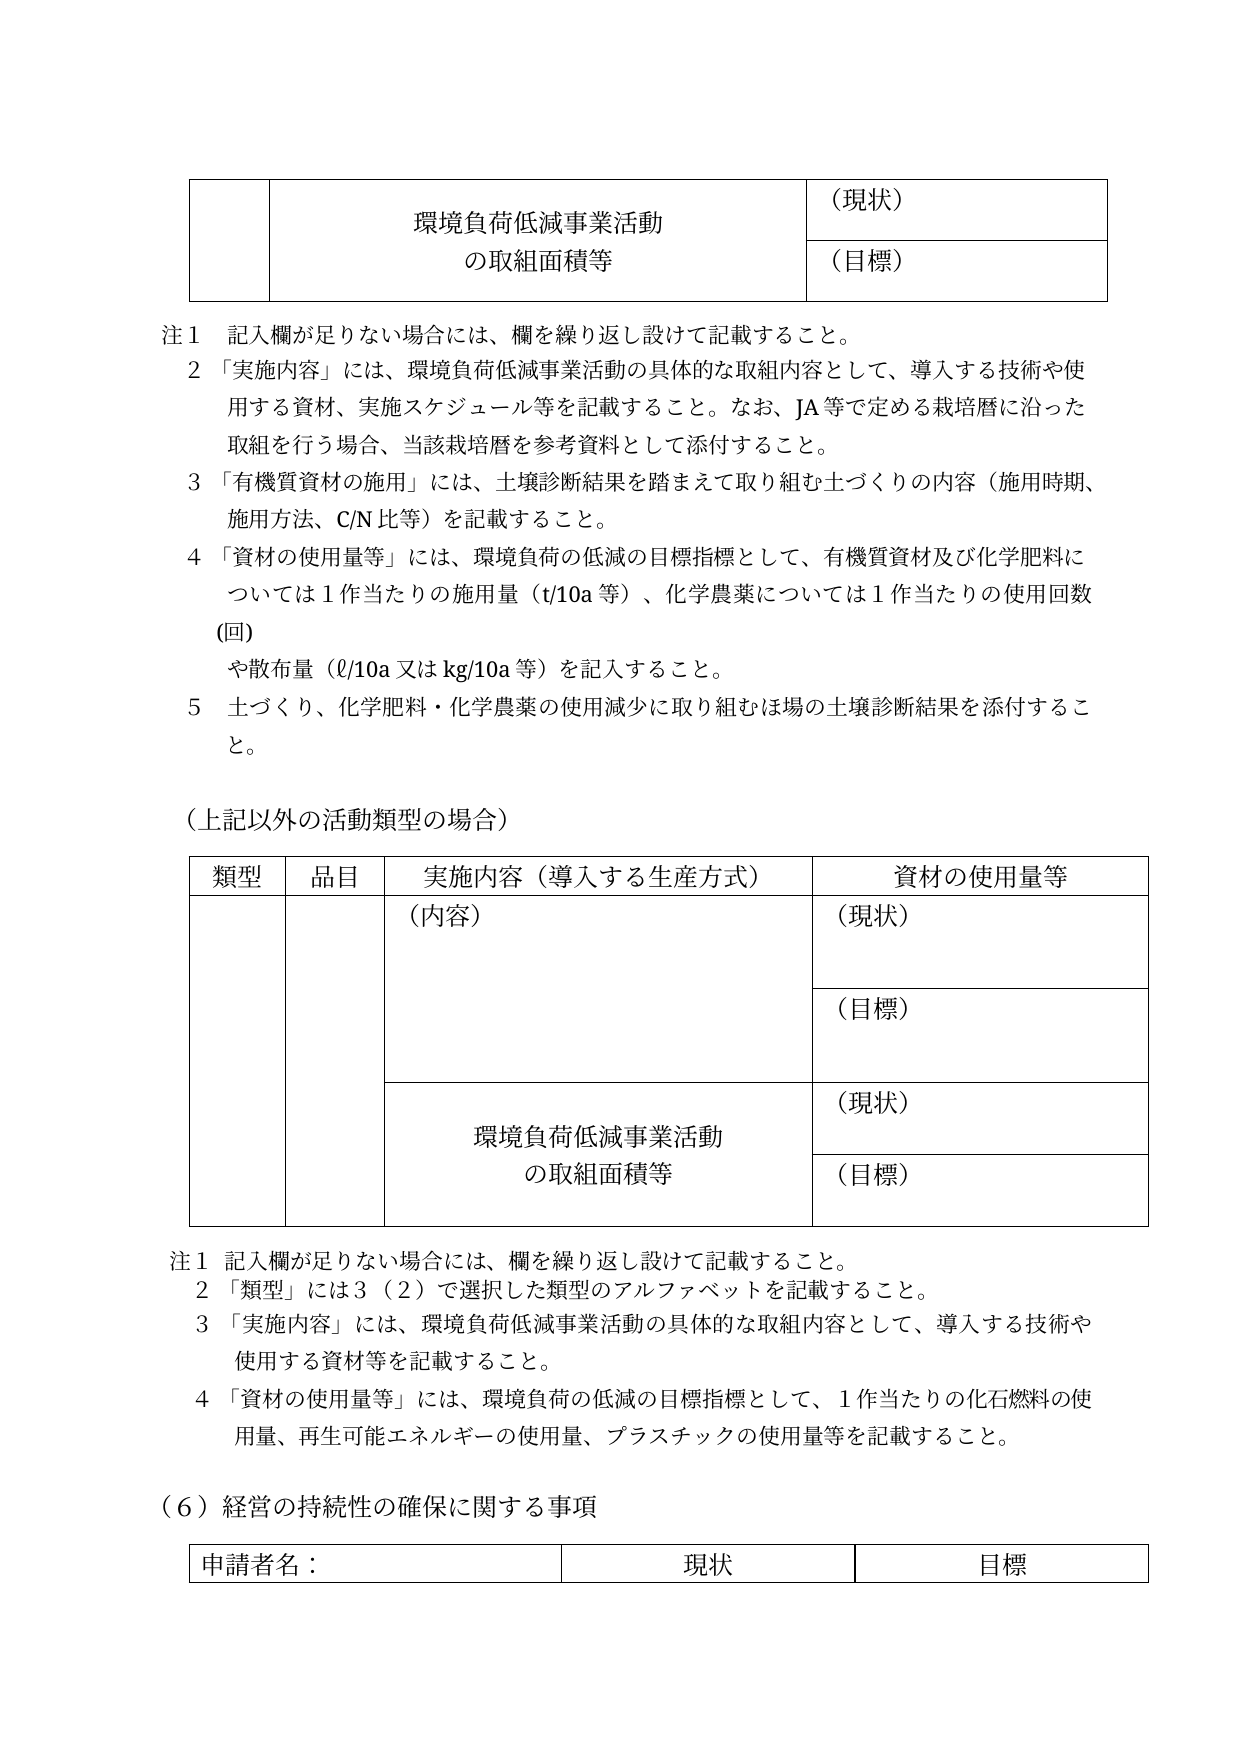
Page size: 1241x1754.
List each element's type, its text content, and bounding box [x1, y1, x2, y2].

text ４ 「資材の使用量等」には、環境負荷の低減の目標指標として、有機質資材及び化学肥料に [183, 537, 1092, 575]
table_cell [286, 896, 384, 1226]
text 注１ 記入欄が足りない場合には、欄を繰り返し設けて記載すること。 [169, 1246, 1088, 1275]
text ３ 「有機質資材の施用」には、土壌診断結果を踏まえて取り組む土づくりの内容（施用時期、 [183, 462, 1092, 500]
table_header 目標 （○年○月期） [856, 1545, 1148, 1582]
table_cell （現状） [807, 180, 1107, 239]
table_header 類型 [190, 857, 285, 894]
table_header 申請者名： [190, 1545, 561, 1582]
table_cell （内容） [385, 896, 812, 1082]
table_header 現状 （○年○月期） [562, 1545, 854, 1582]
table_cell [190, 896, 285, 1226]
text 施用方法、C/N比等）を記載すること。 [216, 500, 1092, 537]
text 用する資材、実施スケジュール等を記載すること。なお、JA等で定める栽培暦に沿った [216, 387, 1092, 425]
table_header 実施内容（導入する生産方式） [385, 857, 812, 894]
text ４ 「資材の使用量等」には、環境負荷の低減の目標指標として、１作当たりの化石燃料の使用量、再生可能エネルギーの使用量、プラスチックの使用量等を記載すること。 [191, 1379, 1092, 1454]
text （６）経営の持続性の確保に関する事項 [148, 1487, 1092, 1525]
text 取組を行う場合、当該栽培暦を参考資料として添付すること。 [216, 425, 1092, 462]
text ２ 「類型」には３（２）で選択した類型のアルファベットを記載すること。 [169, 1275, 1088, 1304]
text ５ 土づくり、化学肥料・化学農薬の使用減少に取り組むほ場の土壌診断結果を添付すること。 [183, 687, 1092, 762]
table_cell （現状） [813, 1083, 1148, 1154]
table_header 資材の使用量等 [813, 857, 1148, 894]
text ３ 「実施内容」には、環境負荷低減事業活動の具体的な取組内容として、導入する技術や使用する資材等を記載すること。 [191, 1304, 1092, 1379]
table_cell 環境負荷低減事業活動 の取組面積等 [270, 180, 806, 301]
table_cell 環境負荷低減事業活動 の取組面積等 [385, 1083, 812, 1226]
table_cell （現状） [813, 896, 1148, 988]
table_cell （目標） [813, 989, 1148, 1082]
text や散布量（ℓ/10a又はkg/10a等）を記入すること。 [216, 650, 1092, 687]
text （上記以外の活動類型の場合） [148, 800, 1092, 837]
table_cell （目標） [807, 241, 1107, 301]
text 注１ 記入欄が足りない場合には、欄を繰り返し設けて記載すること。 [161, 321, 1088, 350]
table_header 品目 [286, 857, 384, 894]
text ２ 「実施内容」には、環境負荷低減事業活動の具体的な取組内容として、導入する技術や使 [183, 350, 1092, 387]
text ついては１作当たりの施用量（t/10a等）、化学農薬については１作当たりの使用回数(回) [216, 575, 1092, 650]
table_cell （目標） [813, 1155, 1148, 1226]
